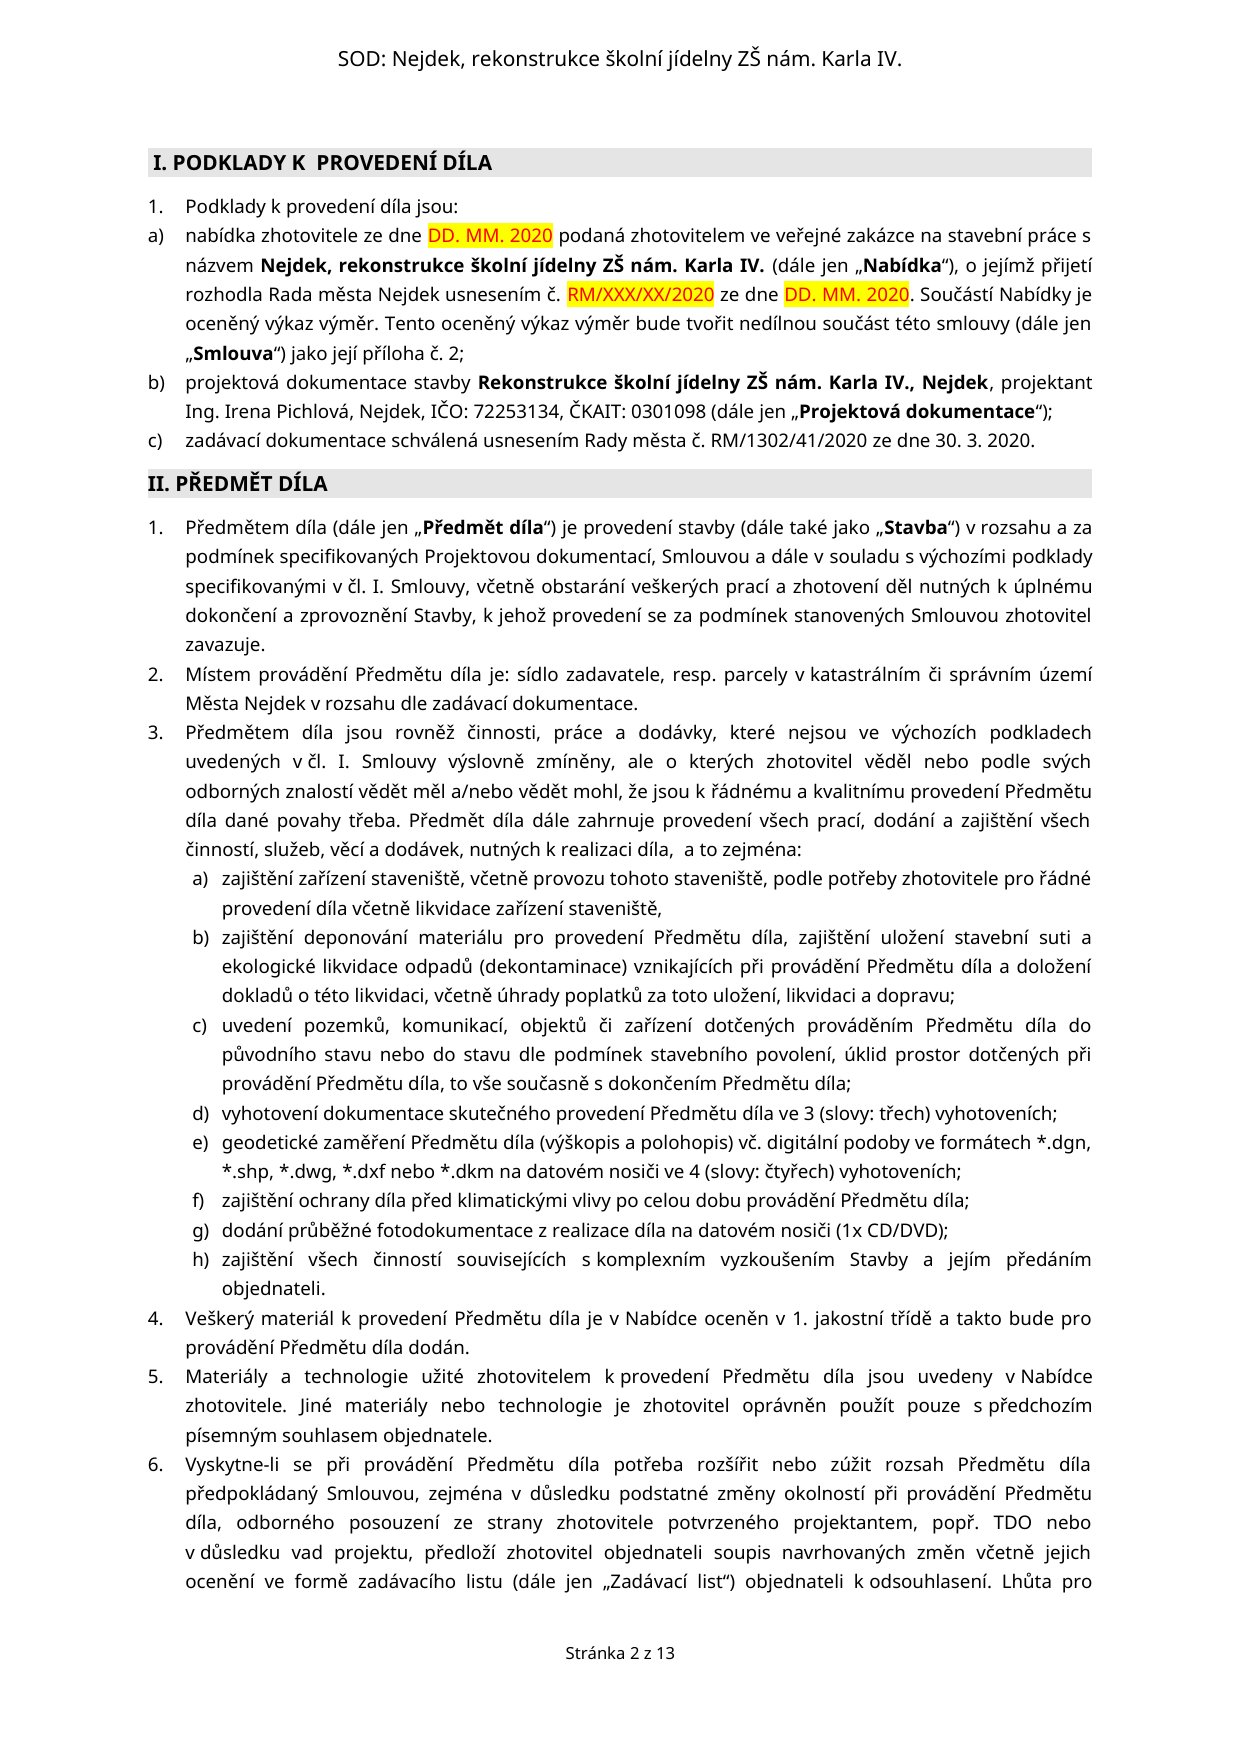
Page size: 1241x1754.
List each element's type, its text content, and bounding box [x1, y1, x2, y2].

list vyhotovení dokumentace skutečného provedení Předmětu díla ve 3 (slovy: třech) vyhotoveních; [192, 1100, 1092, 1125]
list zajištění zařízení staveniště, včetně provozu tohoto staveniště, podle potřeby zhotovitele pro řádné provedení díla včetně likvidace zařízení staveniště, [192, 866, 1092, 921]
list zajištění všech činností souvisejících s komplexním vyzkoušením Stavby a jejím předáním objednateli. [192, 1246, 1092, 1301]
list Předmětem díla (dále jen „Předmět díla“) je provedení stavby (dále také jako „Stavba“) v rozsahu a za podmínek specifikovaných Projektovou dokumentací, Smlouvou a dále v souladu s výchozími podklady specifikovanými v čl. I. Smlouvy, včetně obstarání veškerých prací a zhotovení děl nutných k úplnému dokončení a zprovoznění Stavby, k jehož provedení se za podmínek stanovených Smlouvou zhotovitel zavazuje. [148, 514, 1092, 657]
list projektová dokumentace stavby Rekonstrukce školní jídelny ZŠ nám. Karla IV., Nejdek, projektant Ing. Irena Pichlová, Nejdek, IČO: 72253134, ČKAIT: 0301098 (dále jen „Projektová dokumentace“); [148, 369, 1092, 424]
text I. podklady k provedení díla [148, 148, 1092, 177]
list Materiály a technologie užité zhotovitelem k provedení Předmětu díla jsou uvedeny v Nabídce zhotovitele. Jiné materiály nebo technologie je zhotovitel oprávněn použít pouze s předchozím písemným souhlasem objednatele. [148, 1363, 1092, 1447]
list zajištění ochrany díla před klimatickými vlivy po celou dobu provádění Předmětu díla; [192, 1188, 1092, 1213]
list nabídka zhotovitele ze dne DD. MM. 2020 podaná zhotovitelem ve veřejné zakázce na stavební práce s názvem Nejdek, rekonstrukce školní jídelny ZŠ nám. Karla IV. (dále jen „Nabídka“), o jejímž přijetí rozhodla Rada města Nejdek usnesením č. RM/XXX/XX/2020 ze dne DD. MM. 2020. Součástí Nabídky je oceněný výkaz výměr. Tento oceněný výkaz výměr bude tvořit nedílnou součást této smlouvy (dále jen „Smlouva“) jako její příloha č. 2; [148, 223, 1092, 365]
list Předmětem díla jsou rovněž činnosti, práce a dodávky, které nejsou ve výchozích podkladech uvedených v čl. I. Smlouvy výslovně zmíněny, ale o kterých zhotovitel věděl nebo podle svých odborných znalostí vědět měl a/nebo vědět mohl, že jsou k řádnému a kvalitnímu provedení Předmětu díla dané povahy třeba. Předmět díla dále zahrnuje provedení všech prací, dodání a zajištění všech činností, služeb, věcí a dodávek, nutných k realizaci díla, a to zejména: [148, 719, 1092, 862]
list zajištění deponování materiálu pro provedení Předmětu díla, zajištění uložení stavební suti a ekologické likvidace odpadů (dekontaminace) vznikajících při provádění Předmětu díla a doložení dokladů o této likvidaci, včetně úhrady poplatků za toto uložení, likvidaci a dopravu; [192, 924, 1092, 1008]
list dodání průběžné fotodokumentace z realizace díla na datovém nosiči (1x CD/DVD); [192, 1217, 1092, 1242]
text II. PŘedmět díla [148, 469, 1092, 498]
list Místem provádění Předmětu díla je: sídlo zadavatele, resp. parcely v katastrálním či správním území Města Nejdek v rozsahu dle zadávací dokumentace. [148, 661, 1092, 716]
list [148, 1451, 1092, 1594]
list uvedení pozemků, komunikací, objektů či zařízení dotčených prováděním Předmětu díla do původního stavu nebo do stavu dle podmínek stavebního povolení, úklid prostor dotčených při provádění Předmětu díla, to vše současně s dokončením Předmětu díla; [192, 1012, 1092, 1096]
list Podklady k provedení díla jsou: [148, 193, 1092, 219]
list Veškerý materiál k provedení Předmětu díla je v Nabídce oceněn v 1. jakostní třídě a takto bude pro provádění Předmětu díla dodán. [148, 1305, 1092, 1359]
list zadávací dokumentace schválená usnesením Rady města č. RM/1302/41/2020 ze dne 30. 3. 2020. [148, 428, 1092, 453]
list geodetické zaměření Předmětu díla (výškopis a polohopis) vč. digitální podoby ve formátech *.dgn, *.shp, *.dwg, *.dxf nebo *.dkm na datovém nosiči ve 4 (slovy: čtyřech) vyhotoveních; [192, 1129, 1092, 1184]
